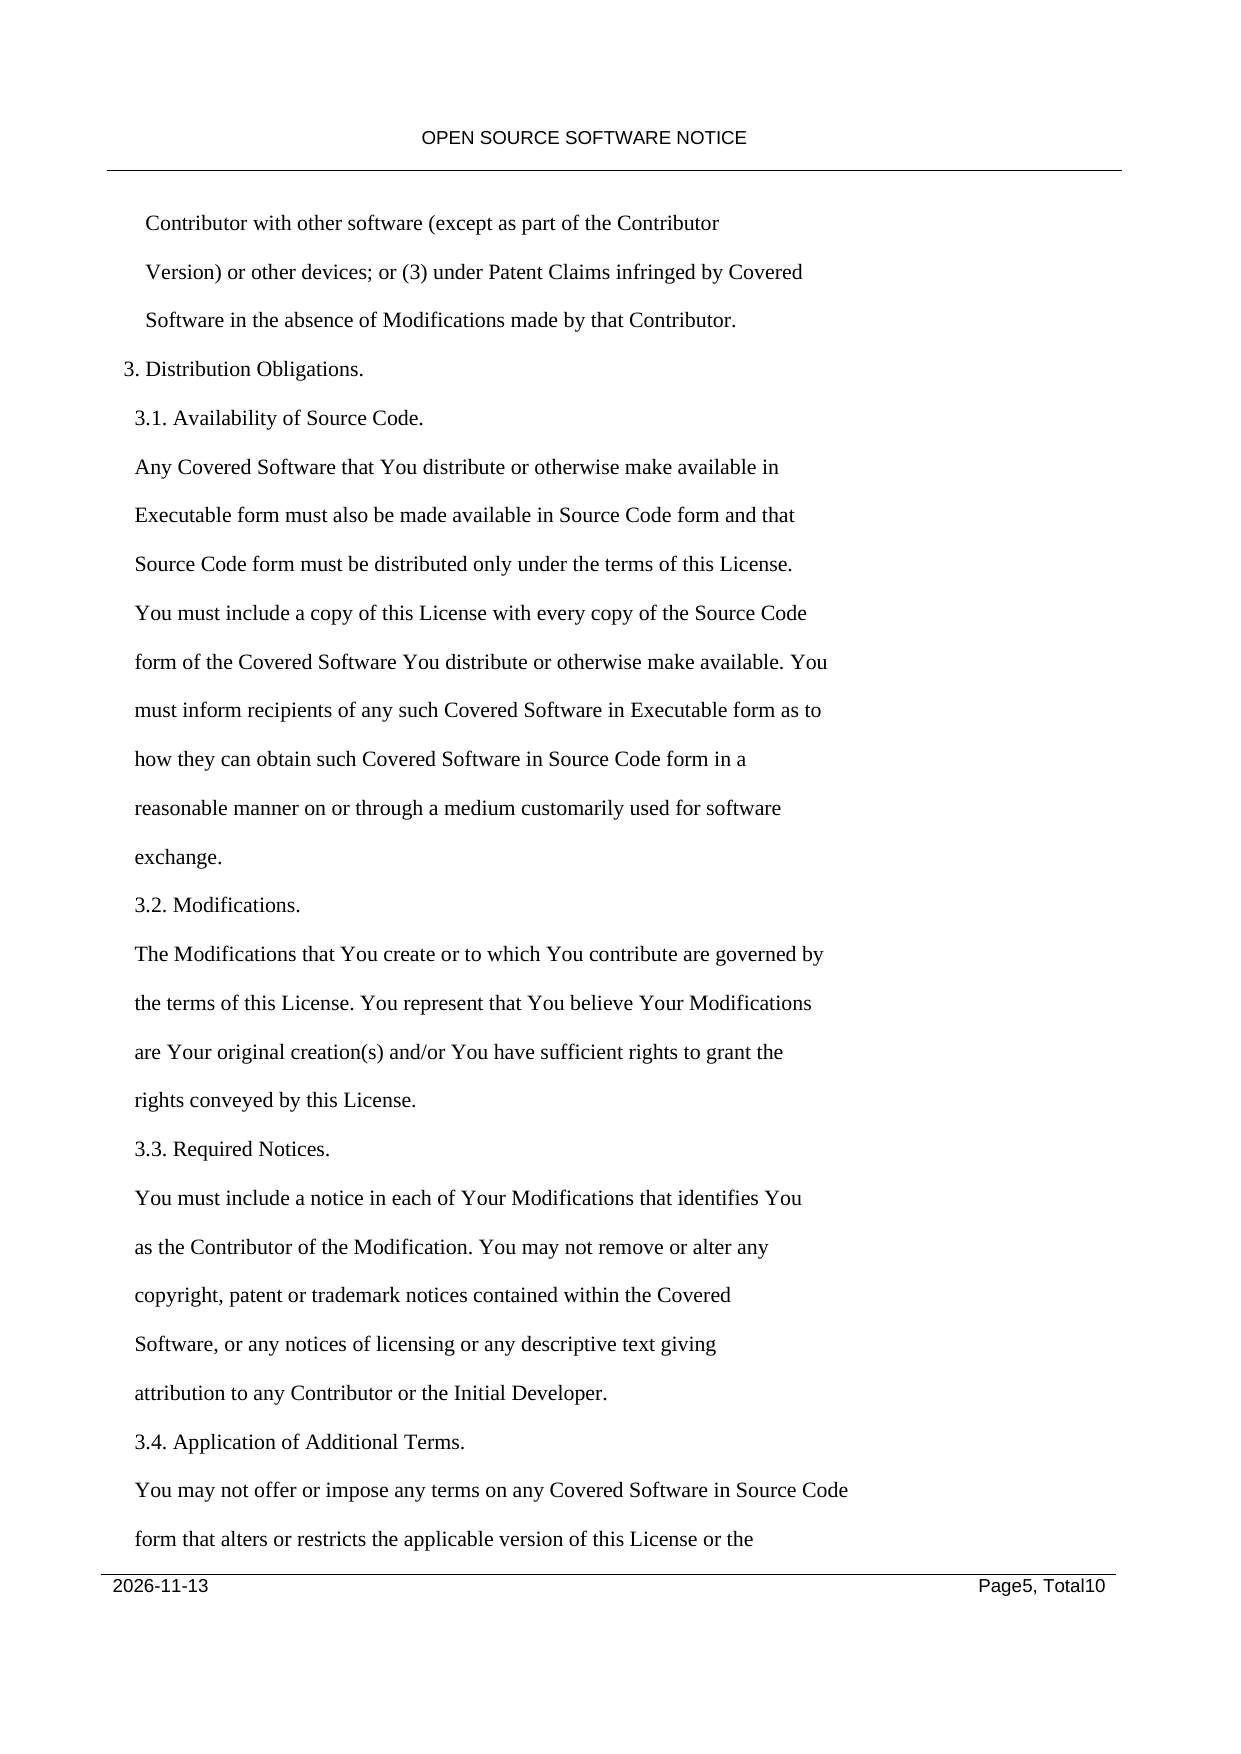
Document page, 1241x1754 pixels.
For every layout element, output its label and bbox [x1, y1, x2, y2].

text [112, 206, 1128, 1555]
